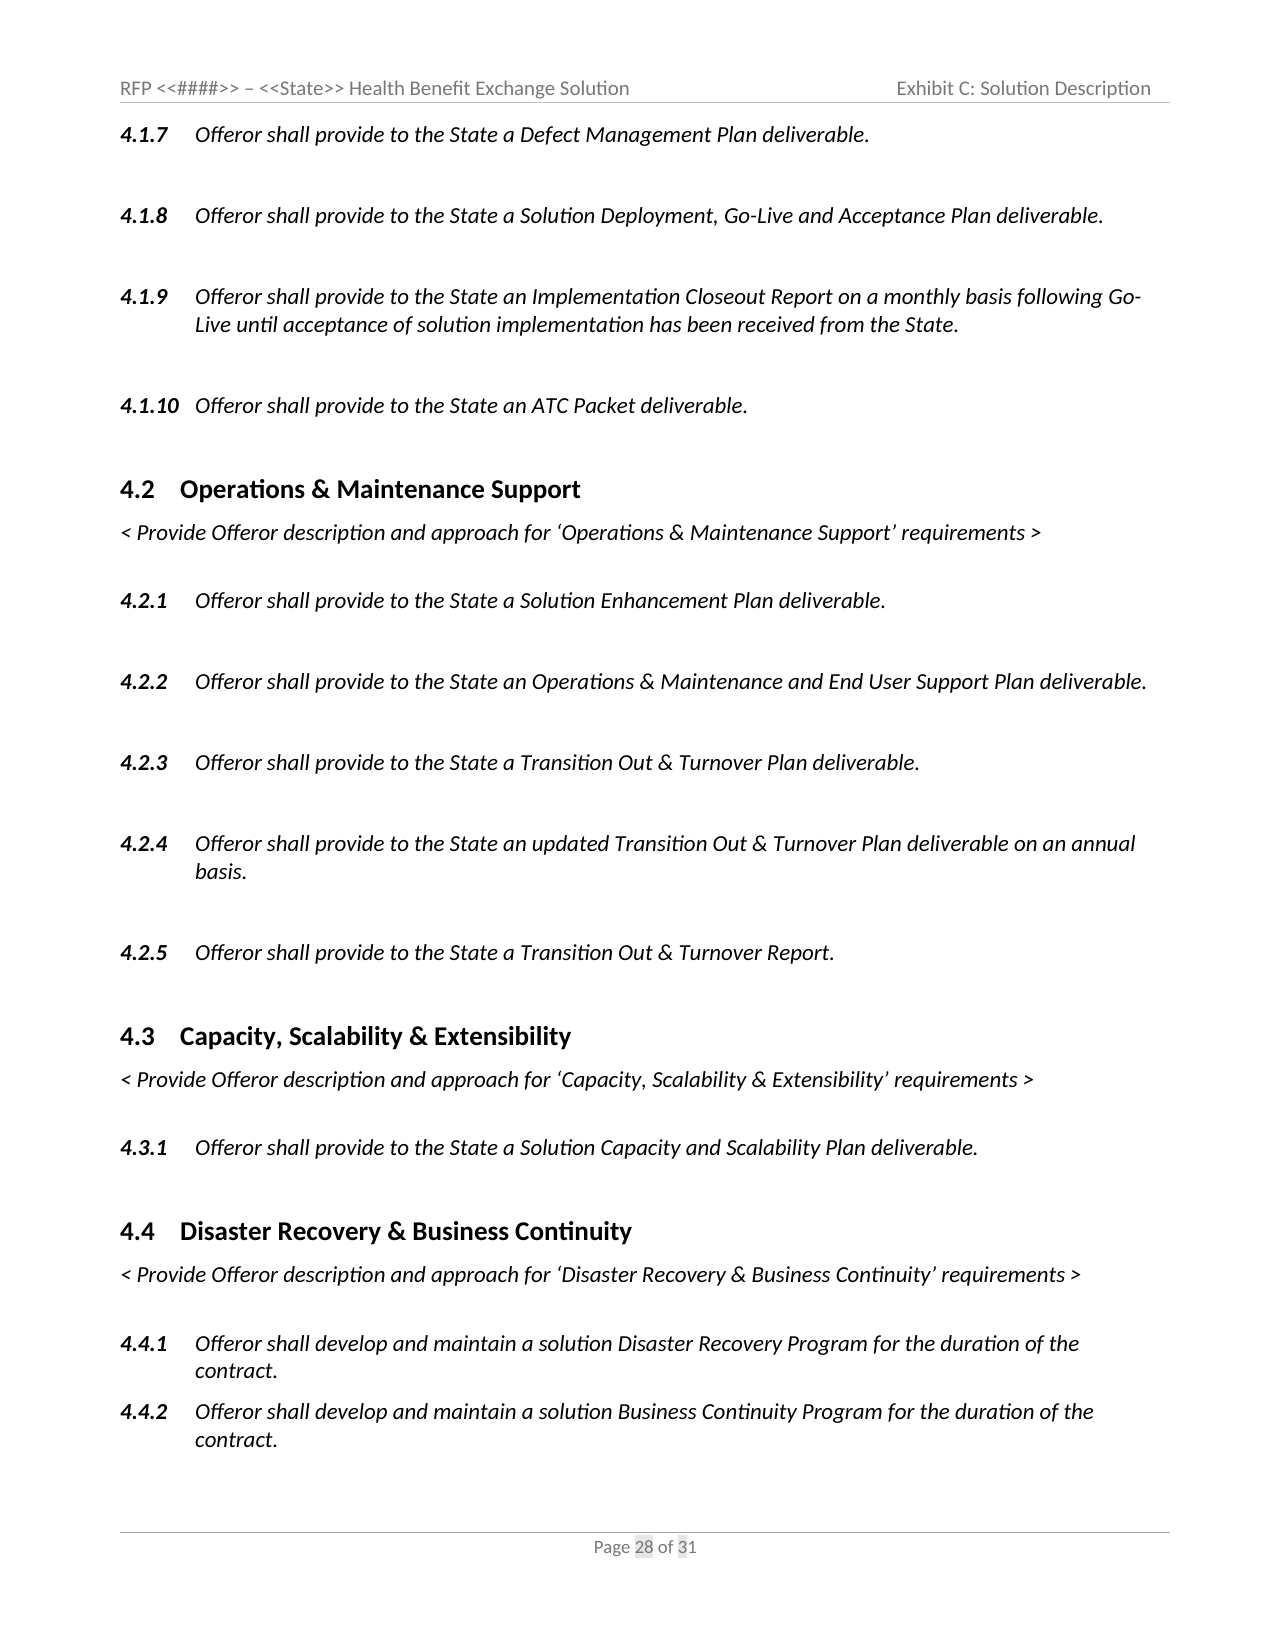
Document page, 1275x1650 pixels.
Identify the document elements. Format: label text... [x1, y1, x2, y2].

text < Provide Offeror description and approach for ‘Capacity, Scalability & Extensibility’ requirements > [120, 1065, 1170, 1093]
subtitle Offeror shall provide to the State an Operations & Maintenance and End User Support Plan deliverable. [120, 667, 1170, 695]
subtitle Offeror shall provide to the State a Transition Out & Turnover Report. [120, 938, 1170, 966]
text < Provide Offeror description and approach for ‘Operations & Maintenance Support’ requirements > [120, 518, 1170, 546]
subtitle Offeror shall provide to the State a Solution Enhancement Plan deliverable. [120, 586, 1170, 614]
subtitle Offeror shall provide to the State a Solution Capacity and Scalability Plan deliverable. [120, 1133, 1170, 1162]
subtitle Offeror shall provide to the State a Transition Out & Turnover Plan deliverable. [120, 748, 1170, 776]
subtitle Offeror shall develop and maintain a solution Disaster Recovery Program for the duration of the contract. [120, 1329, 1170, 1385]
subtitle Offeror shall provide to the State an updated Transition Out & Turnover Plan deliverable on an annual basis. [120, 829, 1170, 885]
subtitle Offeror shall provide to the State a Defect Management Plan deliverable. [120, 120, 1170, 148]
subtitle Capacity, Scalability & Extensibility [120, 1019, 1170, 1052]
subtitle Offeror shall provide to the State an Implementation Closeout Report on a monthly basis following Go-Live until acceptance of solution implementation has been received from the State. [120, 282, 1170, 338]
subtitle Disaster Recovery & Business Continuity [120, 1214, 1170, 1248]
text < Provide Offeror description and approach for ‘Disaster Recovery & Business Continuity’ requirements > [120, 1260, 1170, 1288]
subtitle Offeror shall provide to the State an ATC Packet deliverable. [120, 391, 1170, 419]
subtitle Offeror shall provide to the State a Solution Deployment, Go-Live and Acceptance Plan deliverable. [120, 201, 1170, 229]
subtitle Operations & Maintenance Support [120, 472, 1170, 505]
subtitle Offeror shall develop and maintain a solution Business Continuity Program for the duration of the contract. [120, 1397, 1170, 1453]
